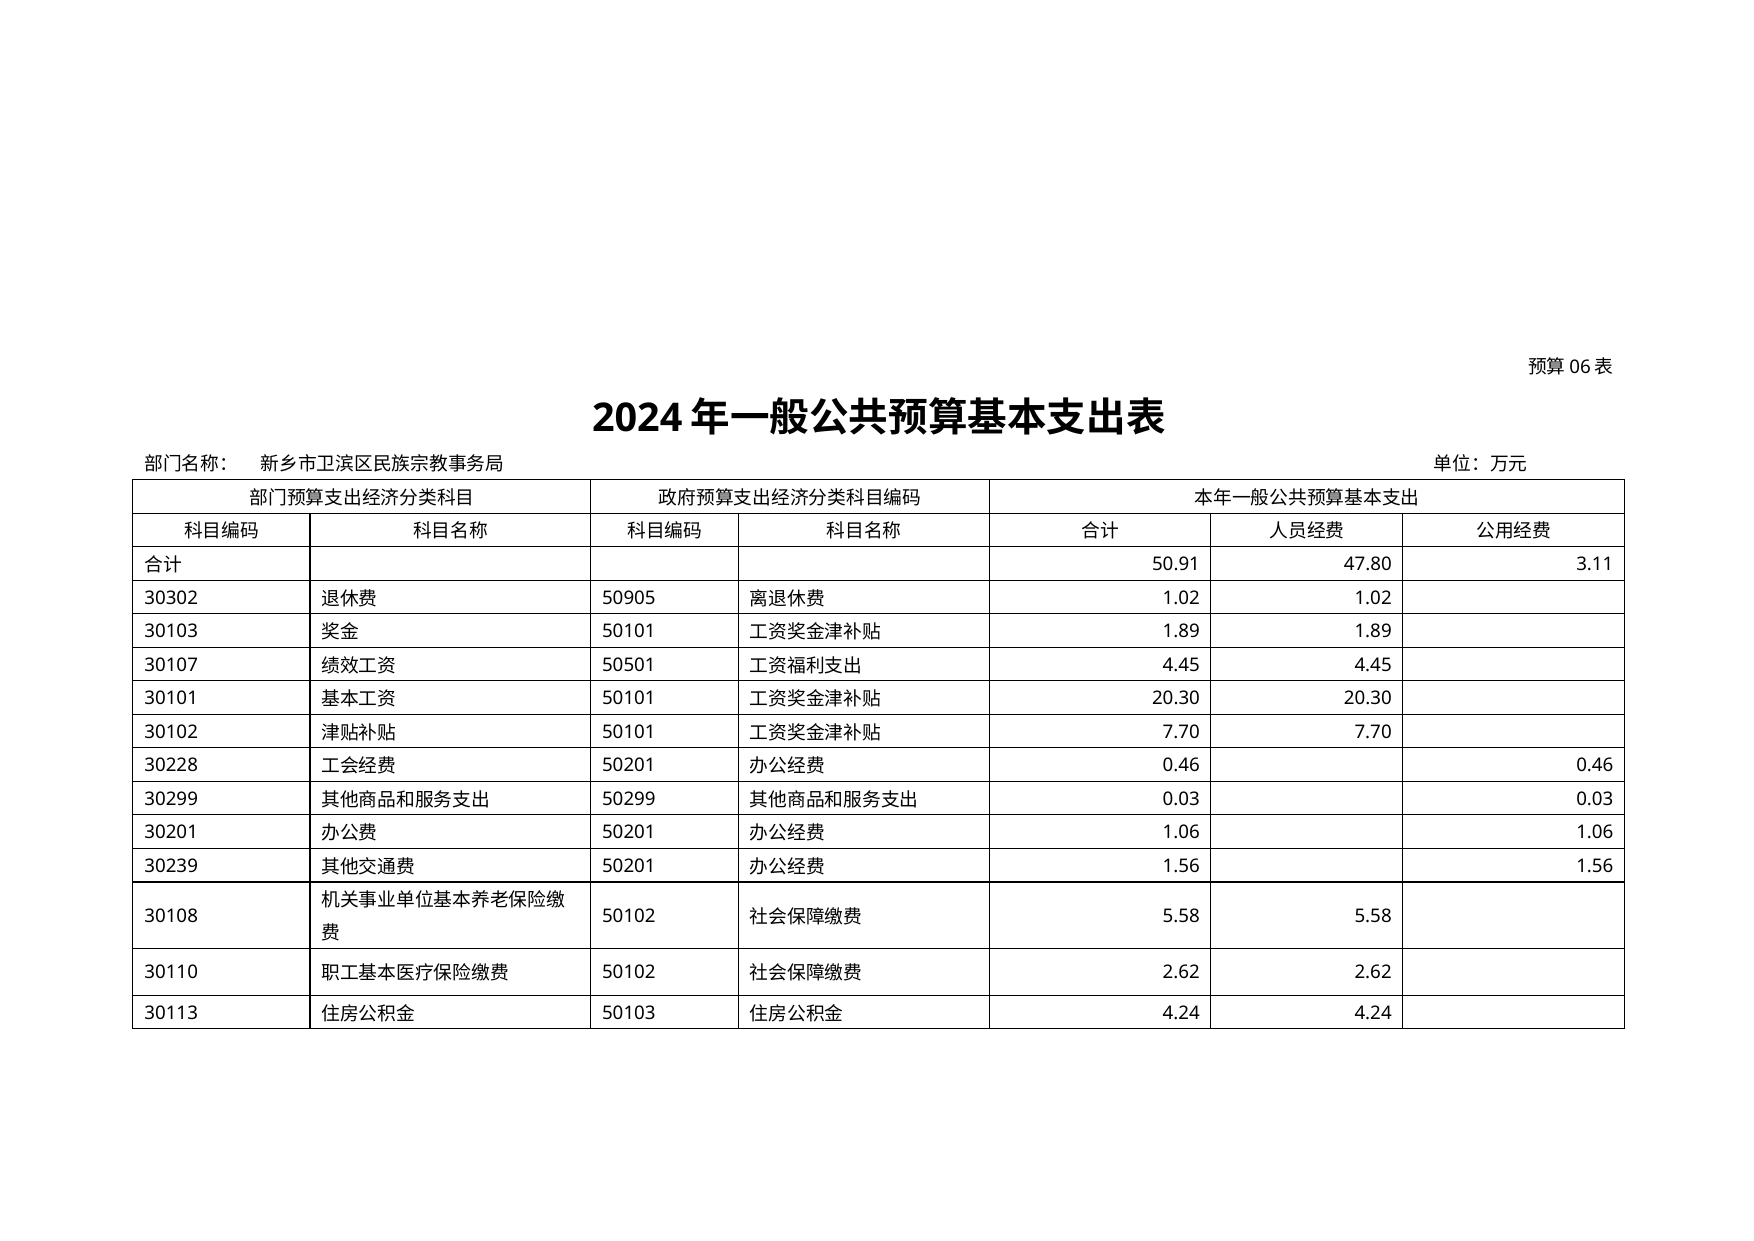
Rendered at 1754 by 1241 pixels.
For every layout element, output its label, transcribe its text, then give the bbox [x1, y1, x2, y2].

table_cell 4.45 [1211, 648, 1402, 680]
table_cell 1.06 [1403, 815, 1624, 848]
table_cell 50201 [591, 748, 738, 781]
table_cell 合计 [990, 514, 1210, 546]
table_cell 科目编码 [591, 514, 738, 546]
table_cell 7.70 [1211, 715, 1402, 747]
table_cell 5.58 [990, 883, 1210, 947]
table_cell 30110 [133, 949, 309, 995]
table_cell 47.80 [1211, 547, 1402, 579]
table_cell 3.11 [1403, 547, 1624, 579]
table_cell [1403, 581, 1624, 613]
table_cell [1403, 996, 1624, 1028]
table_cell 工会经费 [311, 748, 590, 781]
table_cell 工资奖金津补贴 [739, 715, 989, 747]
table_cell 政府预算支出经济分类科目编码 [591, 480, 989, 512]
table_header 预算06表 [133, 349, 1624, 381]
table_cell 30102 [133, 715, 309, 747]
table_cell 0.03 [1403, 782, 1624, 814]
table_cell 0.03 [990, 782, 1210, 814]
table_cell [1211, 815, 1402, 848]
table_cell 50299 [591, 782, 738, 814]
table_cell 30107 [133, 648, 309, 680]
table_cell [739, 547, 989, 579]
table_cell 30302 [133, 581, 309, 613]
table_cell 30239 [133, 849, 309, 881]
table_cell 4.24 [1211, 996, 1402, 1028]
table_cell 办公经费 [739, 849, 989, 881]
table_cell 机关事业单位基本养老保险缴费 [311, 883, 590, 947]
table_cell [1403, 681, 1624, 714]
table_cell [1211, 782, 1402, 814]
table_cell 本年一般公共预算基本支出 [990, 480, 1624, 512]
table_cell 办公经费 [739, 748, 989, 781]
table_cell 科目名称 [739, 514, 989, 546]
table_cell 公用经费 [1403, 514, 1624, 546]
table_cell 50905 [591, 581, 738, 613]
table_cell 工资福利支出 [739, 648, 989, 680]
table_cell 0.46 [1403, 748, 1624, 781]
table_cell 1.89 [990, 614, 1210, 647]
table_cell 住房公积金 [739, 996, 989, 1028]
table_cell 社会保障缴费 [739, 949, 989, 995]
table_cell 1.06 [990, 815, 1210, 848]
table_cell 职工基本医疗保险缴费 [311, 949, 590, 995]
table_cell 50101 [591, 614, 738, 647]
table_cell 50201 [591, 849, 738, 881]
table_cell 1.02 [1211, 581, 1402, 613]
table_cell 50101 [591, 715, 738, 747]
table_cell 绩效工资 [311, 648, 590, 680]
table_cell 合计 [133, 547, 309, 579]
table_cell 50.91 [990, 547, 1210, 579]
table_cell 50102 [591, 883, 738, 947]
table_cell 4.24 [990, 996, 1210, 1028]
table_cell 0.46 [990, 748, 1210, 781]
table_cell [1403, 614, 1624, 647]
table_cell 工资奖金津补贴 [739, 614, 989, 647]
table_cell 单位：万元 [1337, 446, 1624, 479]
table_cell 2024年一般公共预算基本支出表 [133, 381, 1624, 446]
table_cell 办公经费 [739, 815, 989, 848]
table_cell 2.62 [1211, 949, 1402, 995]
table_cell 办公费 [311, 815, 590, 848]
table_cell 部门预算支出经济分类科目 [133, 480, 590, 512]
table_cell 50201 [591, 815, 738, 848]
table_cell 部门名称： [133, 446, 249, 479]
table_cell [1403, 715, 1624, 747]
table_cell 20.30 [990, 681, 1210, 714]
table_cell [1211, 849, 1402, 881]
table_cell 人员经费 [1211, 514, 1402, 546]
table_cell 30113 [133, 996, 309, 1028]
table_cell 50103 [591, 996, 738, 1028]
table_cell 1.89 [1211, 614, 1402, 647]
table_cell [311, 547, 590, 579]
table_cell 30101 [133, 681, 309, 714]
table_cell 30103 [133, 614, 309, 647]
table_cell 30201 [133, 815, 309, 848]
table_cell [1211, 748, 1402, 781]
table_cell 基本工资 [311, 681, 590, 714]
table_cell 30299 [133, 782, 309, 814]
table_cell 津贴补贴 [311, 715, 590, 747]
table_cell 1.56 [1403, 849, 1624, 881]
table_cell 5.58 [1211, 883, 1402, 947]
table_cell 其他交通费 [311, 849, 590, 881]
table_cell 50102 [591, 949, 738, 995]
table_cell 20.30 [1211, 681, 1402, 714]
table_cell 50101 [591, 681, 738, 714]
table_cell 社会保障缴费 [739, 883, 989, 947]
table_cell 工资奖金津补贴 [739, 681, 989, 714]
table_cell 30108 [133, 883, 309, 947]
table_cell 科目编码 [133, 514, 309, 546]
table_cell 30228 [133, 748, 309, 781]
table_cell 奖金 [311, 614, 590, 647]
table_cell 科目名称 [311, 514, 590, 546]
table_cell 离退休费 [739, 581, 989, 613]
table_cell 7.70 [990, 715, 1210, 747]
table_cell [591, 547, 738, 579]
table_cell 1.56 [990, 849, 1210, 881]
table_cell 新乡市卫滨区民族宗教事务局 [249, 446, 1337, 479]
table_cell 50501 [591, 648, 738, 680]
table_cell 其他商品和服务支出 [311, 782, 590, 814]
table_cell [1403, 949, 1624, 995]
table_cell 4.45 [990, 648, 1210, 680]
table_cell 退休费 [311, 581, 590, 613]
table_cell 其他商品和服务支出 [739, 782, 989, 814]
table_cell 住房公积金 [311, 996, 590, 1028]
table_cell [1403, 648, 1624, 680]
table_cell 1.02 [990, 581, 1210, 613]
table_cell [1403, 883, 1624, 947]
table_cell 2.62 [990, 949, 1210, 995]
